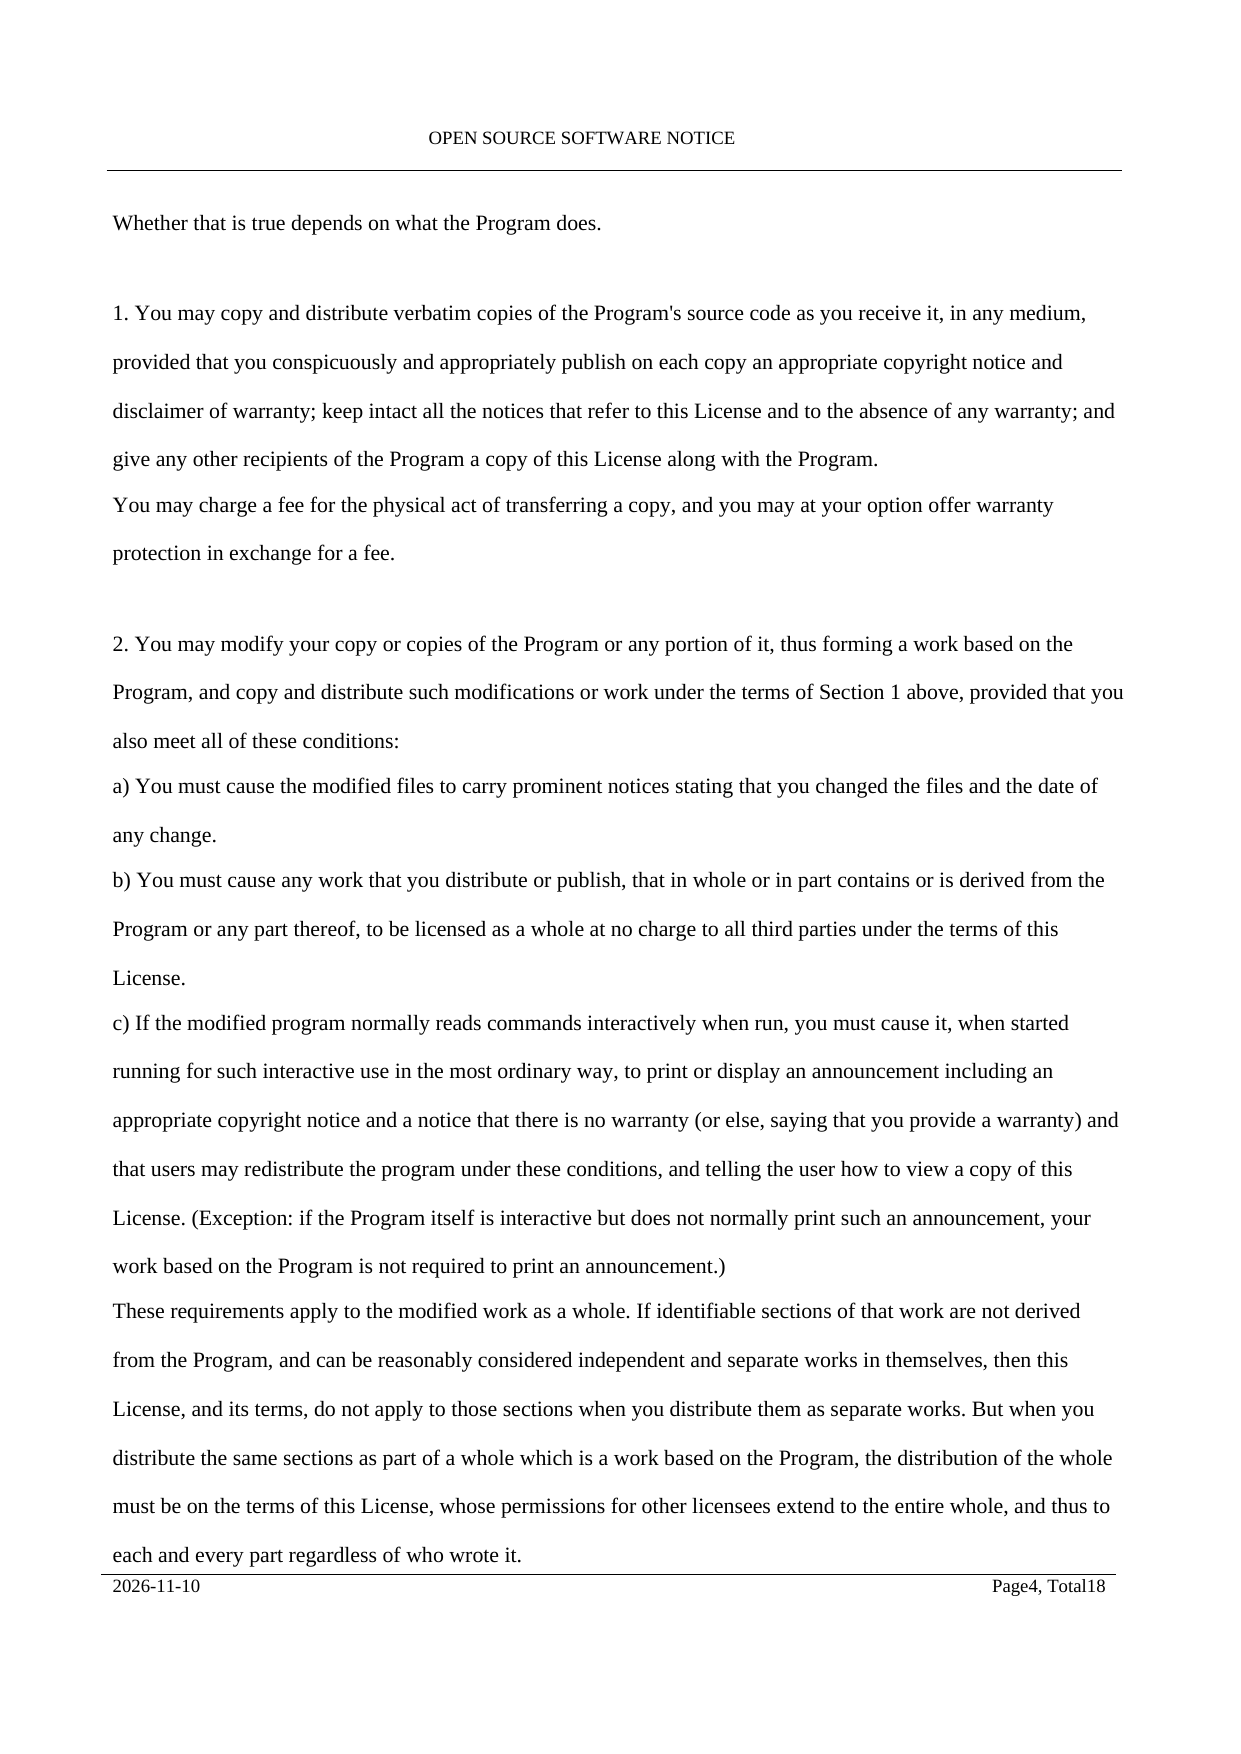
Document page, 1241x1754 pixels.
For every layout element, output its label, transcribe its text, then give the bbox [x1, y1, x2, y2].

text 1. You may copy and distribute verbatim copies of the Program's source code as you receive it, in any medium, provided that you conspicuously and appropriately publish on each copy an appropriate copyright notice and disclaimer of warranty; keep intact all the notices that refer to this License and to the absence of any warranty; and give any other recipients of the Program a copy of this License along with the Program. [112, 297, 1128, 475]
text b) You must cause any work that you distribute or publish, that in whole or in part contains or is derived from the Program or any part thereof, to be licensed as a whole at no charge to all third parties under the terms of this License. [112, 863, 1128, 993]
text a) You must cause the modified files to carry prominent notices stating that you changed the files and the date of any change. [112, 769, 1128, 851]
text These requirements apply to the modified work as a whole. If identifiable sections of that work are not derived from the Program, and can be reasonably considered independent and separate works in themselves, then this License, and its terms, do not apply to those sections when you distribute them as separate works. But when you distribute the same sections as part of a whole which is a work based on the Program, the distribution of the whole must be on the terms of this License, whose permissions for other licensees extend to the entire whole, and thus to each and every part regardless of who wrote it. [112, 1295, 1128, 1571]
text You may charge a fee for the physical act of transferring a copy, and you may at your option offer warranty protection in exchange for a fee. [112, 488, 1128, 569]
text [112, 206, 1128, 239]
text c) If the modified program normally reads commands interactively when run, you must cause it, when started running for such interactive use in the most ordinary way, to print or display an announcement including an appropriate copyright notice and a notice that there is no warranty (or else, saying that you provide a warranty) and that users may redistribute the program under these conditions, and telling the user how to view a copy of this License. (Exception: if the Program itself is interactive but does not normally print such an announcement, your work based on the Program is not required to print an announcement.) [112, 1006, 1128, 1282]
text 2. You may modify your copy or copies of the Program or any portion of it, thus forming a work based on the Program, and copy and distribute such modifications or work under the terms of Section 1 above, provided that you also meet all of these conditions: [112, 627, 1128, 757]
